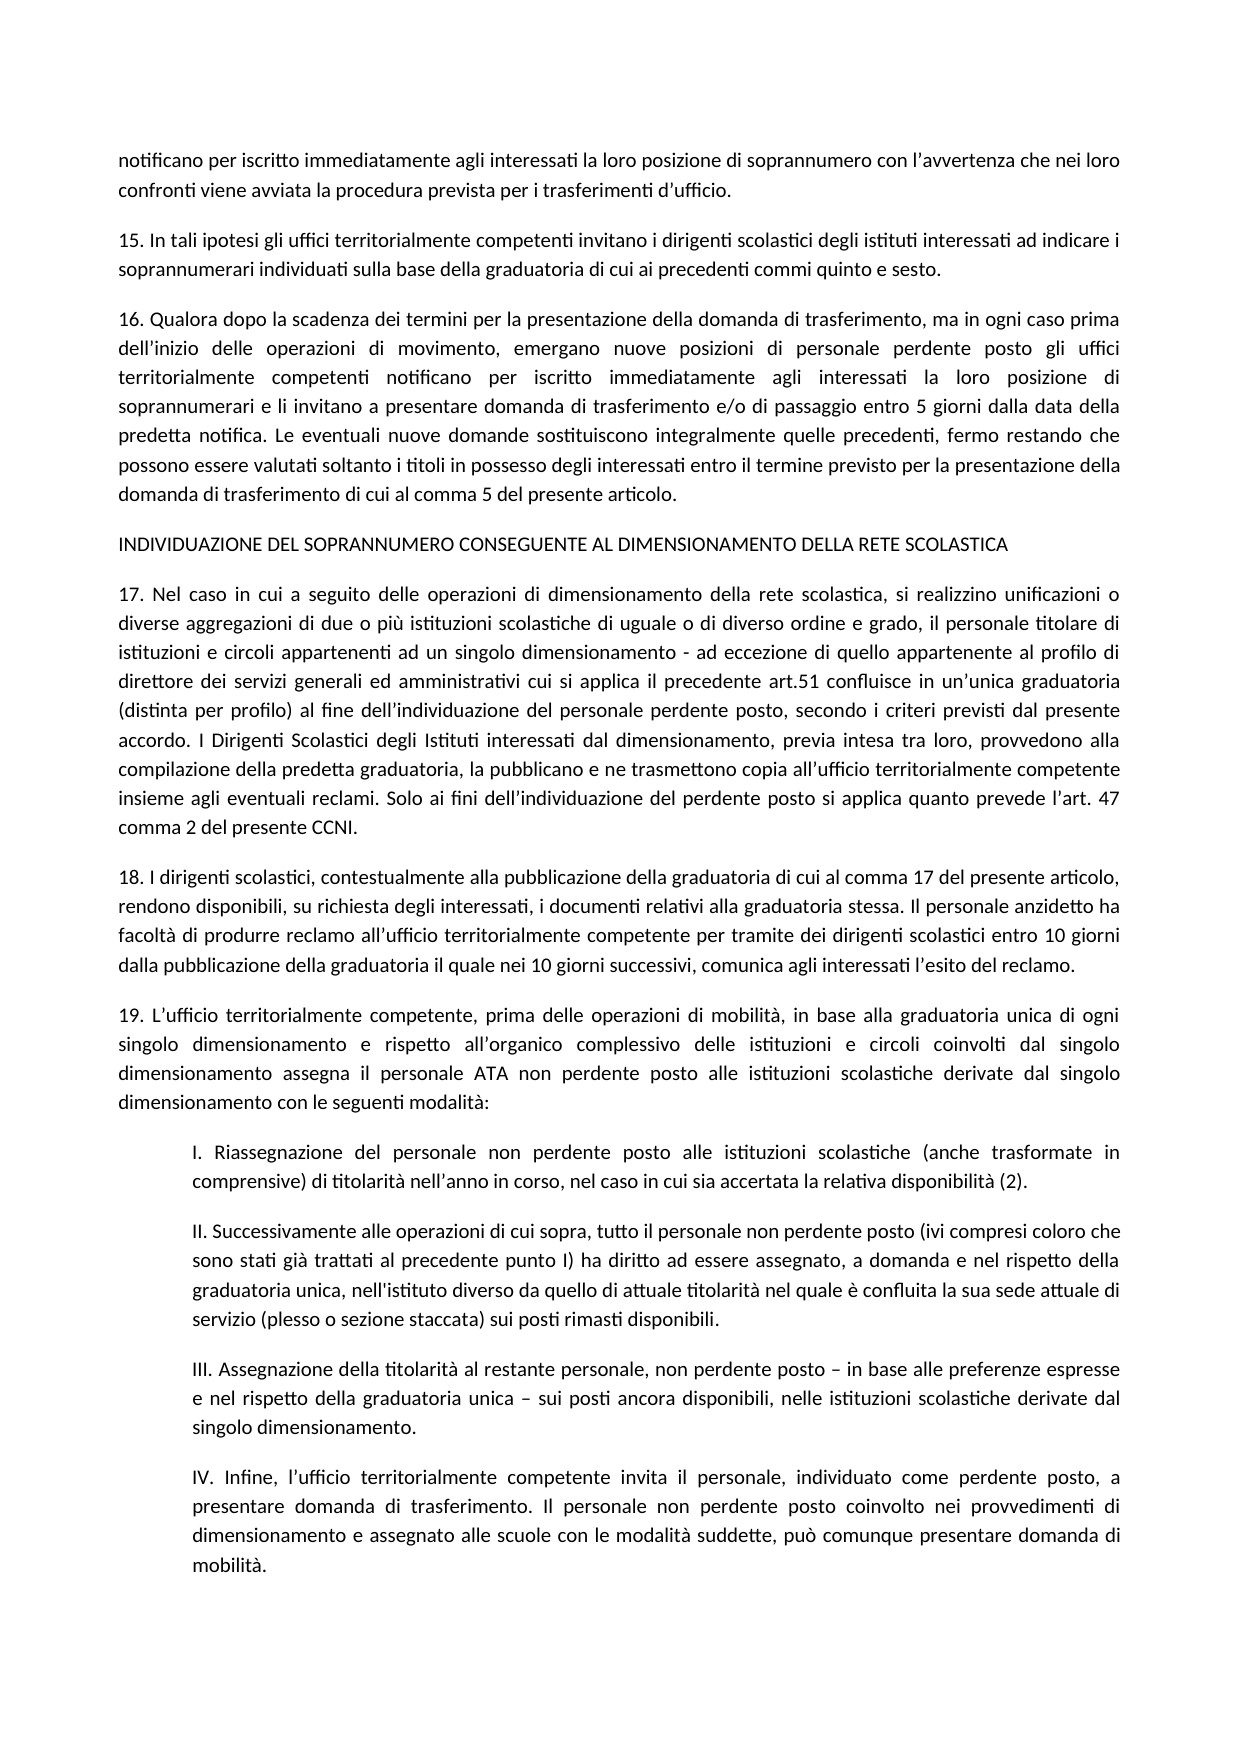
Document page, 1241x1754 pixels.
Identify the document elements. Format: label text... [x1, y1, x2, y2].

text II. Successivamente alle operazioni di cui sopra, tutto il personale non perdente posto (ivi compresi coloro che sono stati già trattati al precedente punto I) ha diritto ad essere assegnato, a domanda e nel rispetto della graduatoria unica, nell'istituto diverso da quello di attuale titolarità nel quale è confluita la sua sede attuale di servizio (plesso o sezione staccata) sui posti rimasti disponibili. [192, 1218, 1122, 1331]
text 19. L’ufficio territorialmente competente, prima delle operazioni di mobilità, in base alla graduatoria unica di ogni singolo dimensionamento e rispetto all’organico complessivo delle istituzioni e circoli coinvolti dal singolo dimensionamento assegna il personale ATA non perdente posto alle istituzioni scolastiche derivate dal singolo dimensionamento con le seguenti modalità: [118, 1002, 1122, 1115]
text I. Riassegnazione del personale non perdente posto alle istituzioni scolastiche (anche trasformate in comprensive) di titolarità nell’anno in corso, nel caso in cui sia accertata la relativa disponibilità (2). [192, 1139, 1122, 1194]
text IV. Infine, l’ufficio territorialmente competente invita il personale, individuato come perdente posto, a presentare domanda di trasferimento. Il personale non perdente posto coinvolto nei provvedimenti di dimensionamento e assegnato alle scuole con le modalità suddette, può comunque presentare domanda di mobilità. [192, 1464, 1122, 1577]
text 17. Nel caso in cui a seguito delle operazioni di dimensionamento della rete scolastica, si realizzino unificazioni o diverse aggregazioni di due o più istituzioni scolastiche di uguale o di diverso ordine e grado, il personale titolare di istituzioni e circoli appartenenti ad un singolo dimensionamento - ad eccezione di quello appartenente al profilo di direttore dei servizi generali ed amministrativi cui si applica il precedente art.51 confluisce in un’unica graduatoria (distinta per profilo) al fine dell’individuazione del personale perdente posto, secondo i criteri previsti dal presente accordo. I Dirigenti Scolastici degli Istituti interessati dal dimensionamento, previa intesa tra loro, provvedono alla compilazione della predetta graduatoria, la pubblicano e ne trasmettono copia all’ufficio territorialmente competente insieme agli eventuali reclami. Solo ai fini dell’individuazione del perdente posto si applica quanto prevede l’art. 47 comma 2 del presente CCNI. [118, 581, 1122, 840]
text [118, 148, 1122, 202]
text III. Assegnazione della titolarità al restante personale, non perdente posto – in base alle preferenze espresse e nel rispetto della graduatoria unica – sui posti ancora disponibili, nelle istituzioni scolastiche derivate dal singolo dimensionamento. [192, 1356, 1122, 1440]
text INDIVIDUAZIONE DEL SOPRANNUMERO CONSEGUENTE AL DIMENSIONAMENTO DELLA RETE SCOLASTICA [118, 531, 1122, 556]
text 18. I dirigenti scolastici, contestualmente alla pubblicazione della graduatoria di cui al comma 17 del presente articolo, rendono disponibili, su richiesta degli interessati, i documenti relativi alla graduatoria stessa. Il personale anzidetto ha facoltà di produrre reclamo all’ufficio territorialmente competente per tramite dei dirigenti scolastici entro 10 giorni dalla pubblicazione della graduatoria il quale nei 10 giorni successivi, comunica agli interessati l’esito del reclamo. [118, 864, 1122, 977]
text 15. In tali ipotesi gli uffici territorialmente competenti invitano i dirigenti scolastici degli istituti interessati ad indicare i soprannumerari individuati sulla base della graduatoria di cui ai precedenti commi quinto e sesto. [118, 227, 1122, 281]
text 16. Qualora dopo la scadenza dei termini per la presentazione della domanda di trasferimento, ma in ogni caso prima dell’inizio delle operazioni di movimento, emergano nuove posizioni di personale perdente posto gli uffici territorialmente competenti notificano per iscritto immediatamente agli interessati la loro posizione di soprannumerari e li invitano a presentare domanda di trasferimento e/o di passaggio entro 5 giorni dalla data della predetta notifica. Le eventuali nuove domande sostituiscono integralmente quelle precedenti, fermo restando che possono essere valutati soltanto i titoli in possesso degli interessati entro il termine previsto per la presentazione della domanda di trasferimento di cui al comma 5 del presente articolo. [118, 306, 1122, 506]
